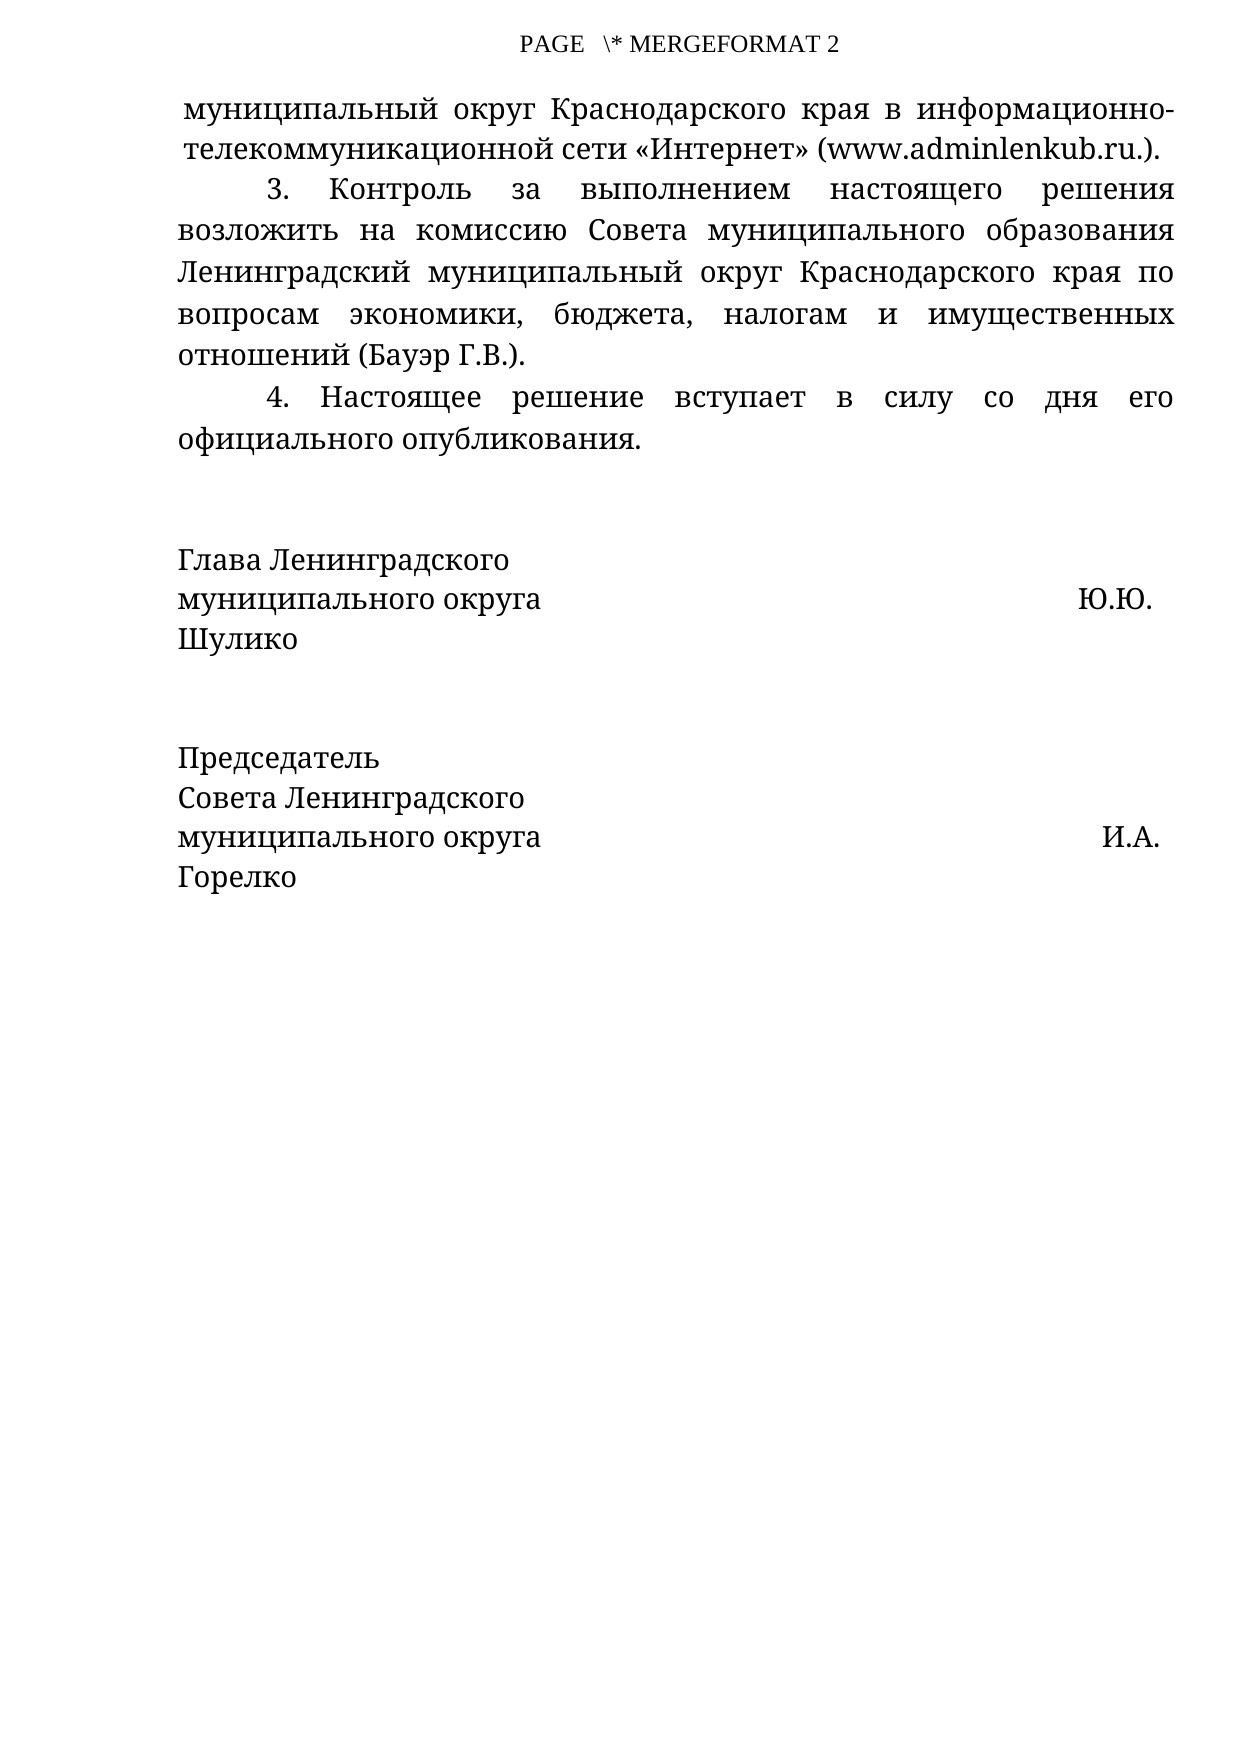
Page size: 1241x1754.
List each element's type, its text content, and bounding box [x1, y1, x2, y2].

text муниципального округа И.А. Горелко [177, 817, 1175, 896]
text муниципального округа Ю.Ю. Шулико [177, 579, 1175, 658]
text 4. Настоящее решение вступает в силу со дня его официального опубликования. [177, 376, 1175, 458]
text Председатель [177, 737, 1175, 777]
text 3. Контроль за выполнением настоящего решения возложить на комиссию Совета муниципального образования Ленинградский муниципальный округ Краснодарского края по вопросам экономики, бюджета, налогам и имущественных отношений (Бауэр Г.В.). [177, 168, 1175, 374]
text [183, 88, 1175, 168]
text Глава Ленинградского [177, 539, 1175, 579]
text Совета Ленинградского [177, 777, 1175, 817]
